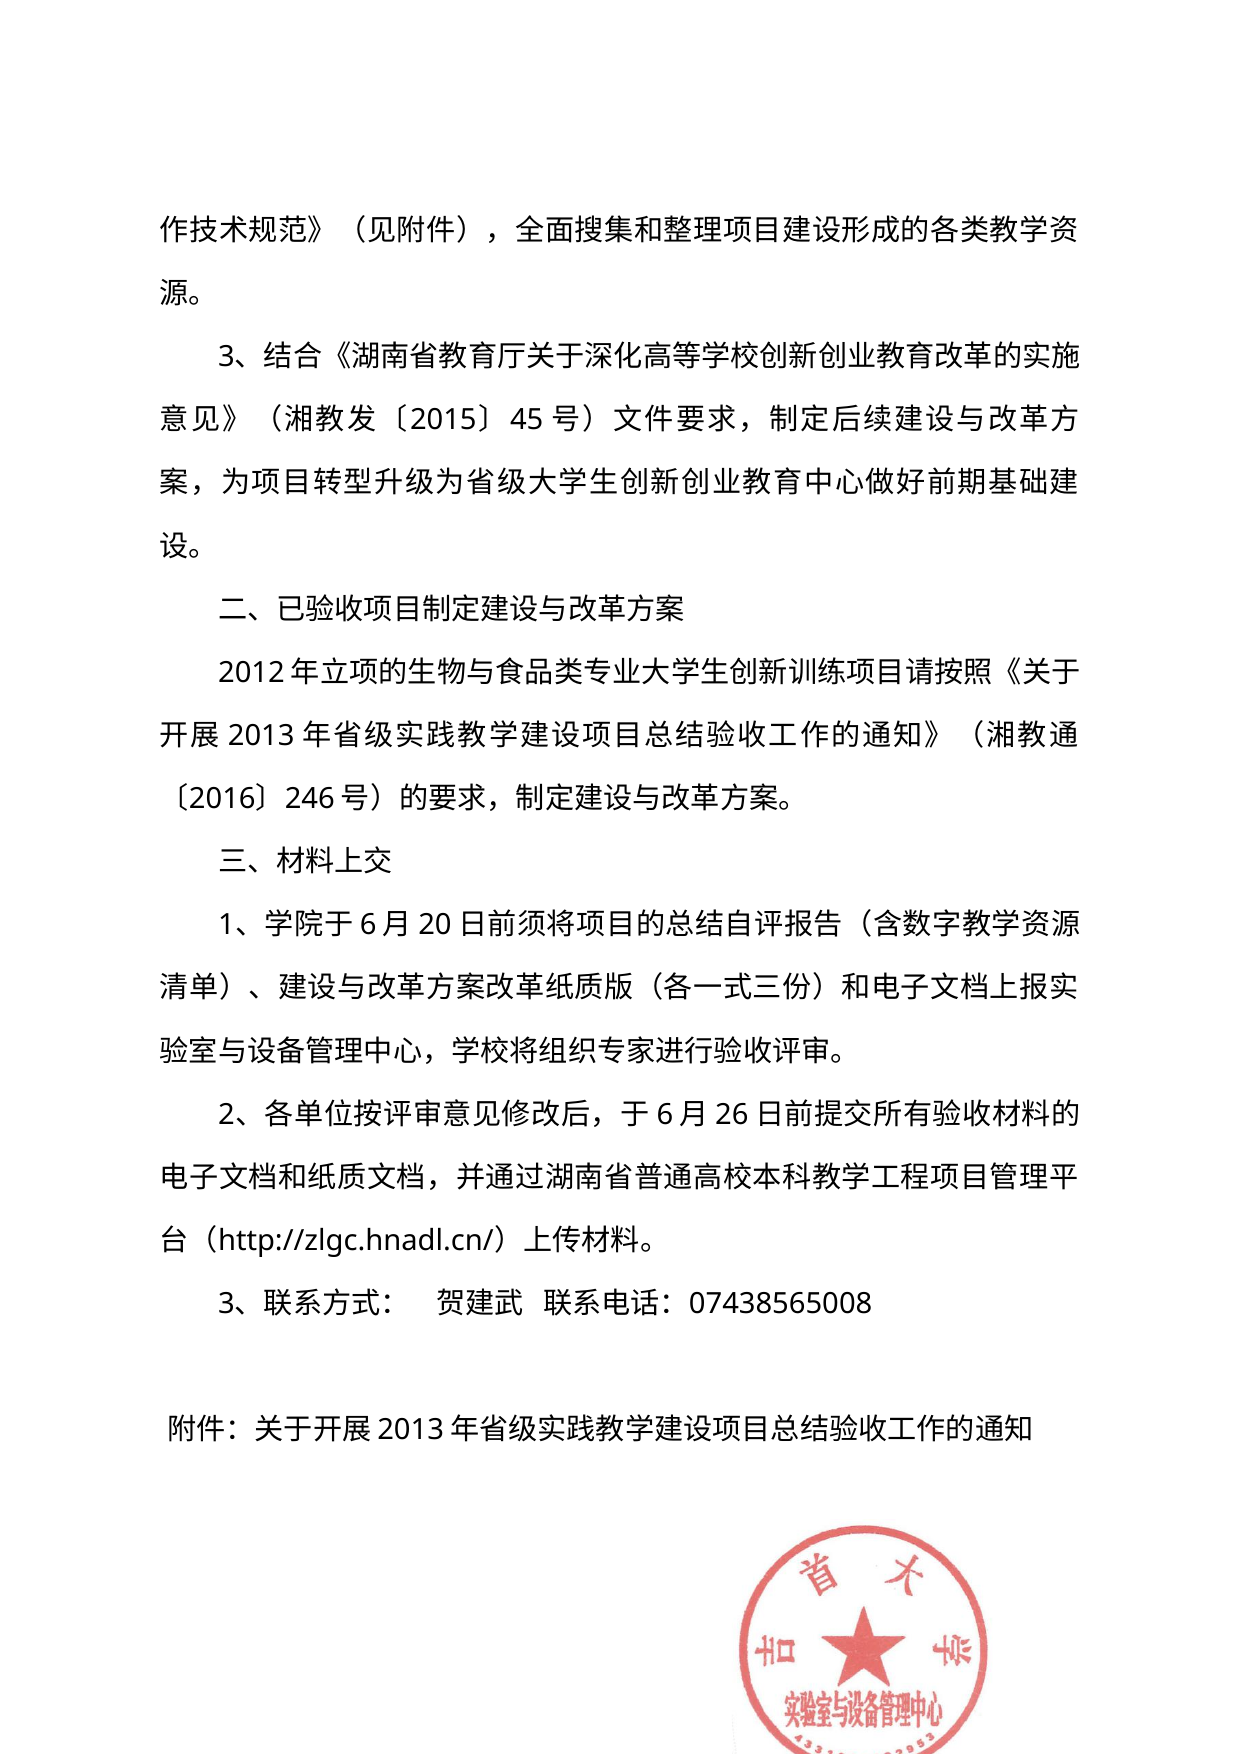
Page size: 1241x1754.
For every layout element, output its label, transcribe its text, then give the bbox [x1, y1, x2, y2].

text 1、学院于6月20日前须将项目的总结自评报告（含数字教学资源清单）、建设与改革方案改革纸质版（各一式三份）和电子文档上报实验室与设备管理中心，学校将组织专家进行验收评审。 [159, 891, 1081, 1080]
text 2012年立项的生物与食品类专业大学生创新训练项目请按照《关于开展2013年省级实践教学建设项目总结验收工作的通知》（湘教通〔2016〕246号）的要求，制定建设与改革方案。 [159, 638, 1081, 827]
text 三、材料上交 [159, 827, 1081, 891]
text 附件：关于开展2013年省级实践教学建设项目总结验收工作的通知 [159, 1396, 1081, 1459]
picture [731, 1519, 993, 1754]
text 3、联系方式： 贺建武 联系电话：07438565008 [159, 1269, 1081, 1332]
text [159, 196, 1081, 322]
text 二、已验收项目制定建设与改革方案 [159, 575, 1081, 638]
text 3、结合《湖南省教育厅关于深化高等学校创新创业教育改革的实施意见》（湘教发〔2015〕45号）文件要求，制定后续建设与改革方案，为项目转型升级为省级大学生创新创业教育中心做好前期基础建设。 [159, 322, 1081, 575]
text 2、各单位按评审意见修改后，于6月26日前提交所有验收材料的电子文档和纸质文档，并通过湖南省普通高校本科教学工程项目管理平台（http://zlgc.hnadl.cn/）上传材料。 [159, 1080, 1081, 1269]
